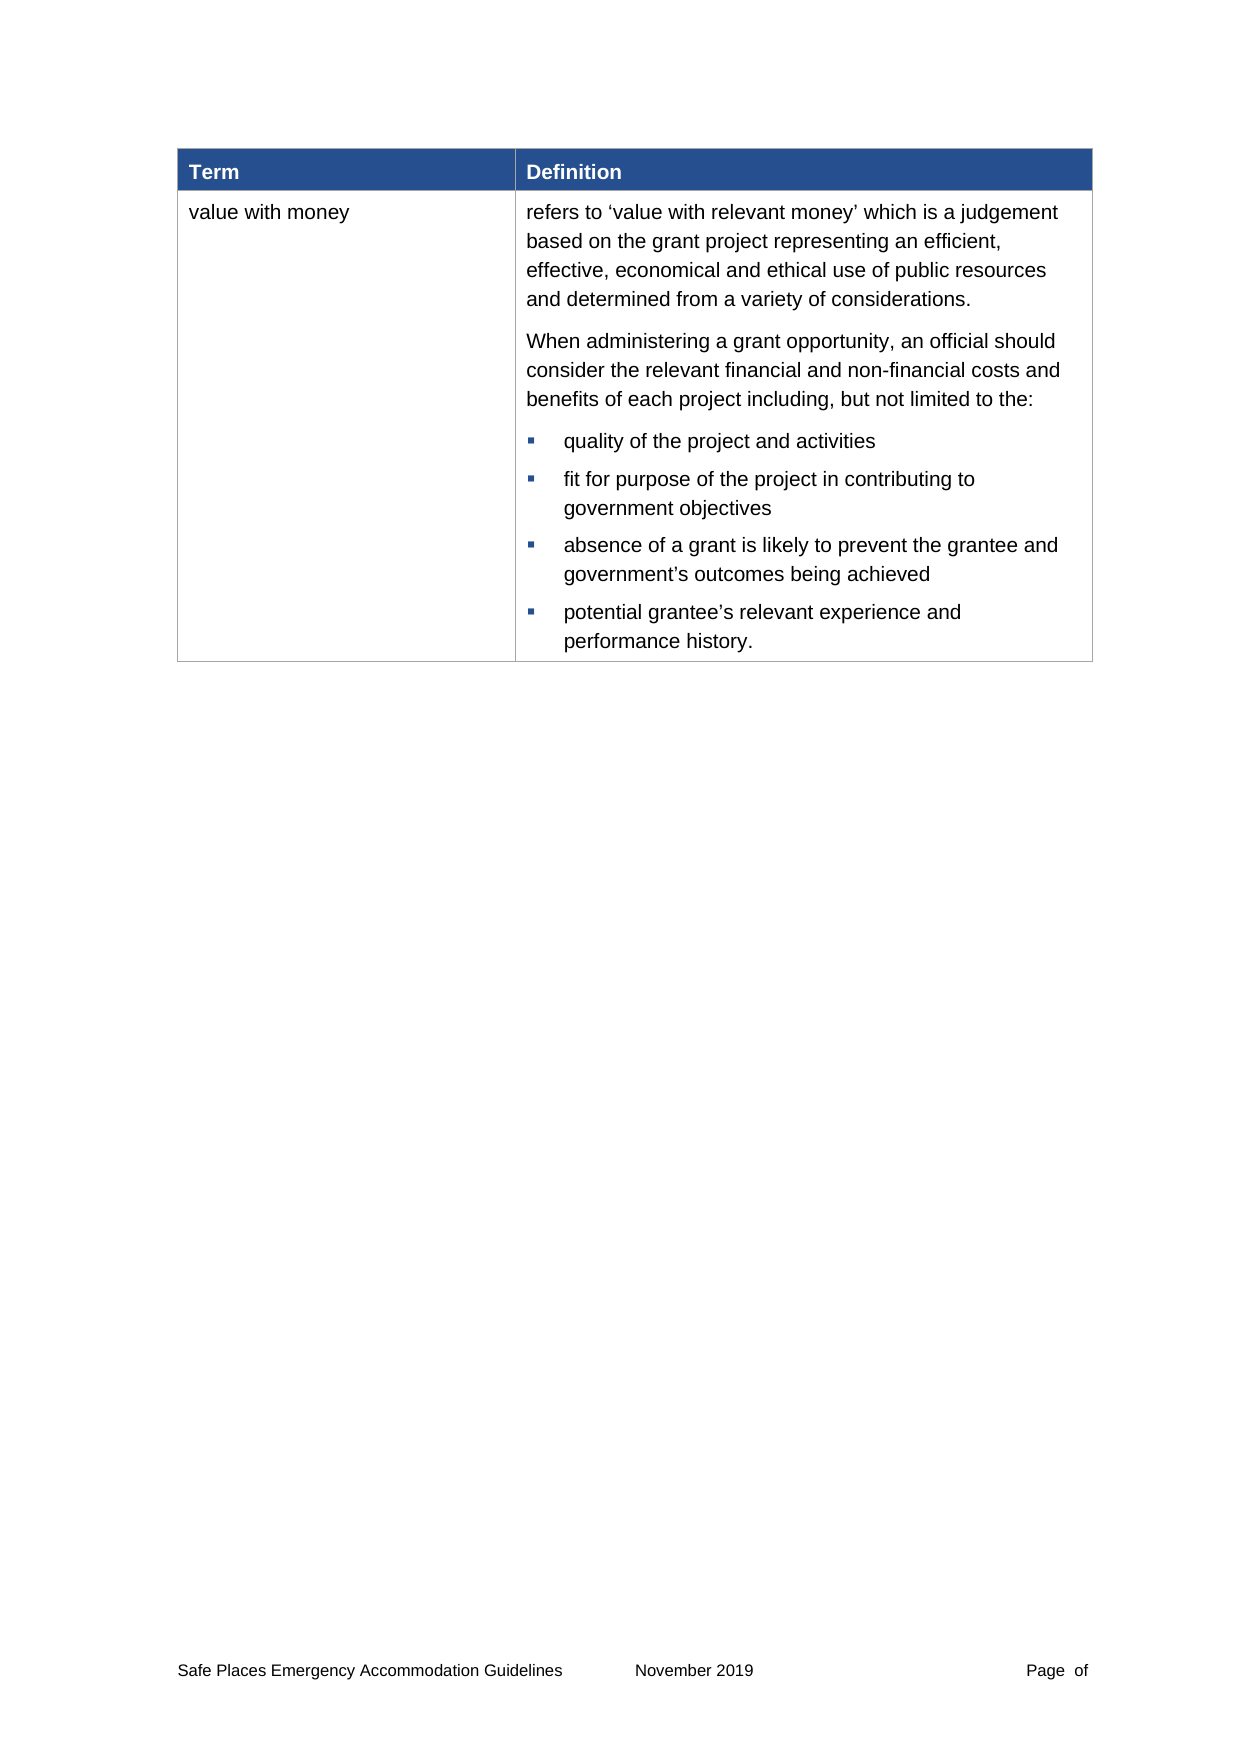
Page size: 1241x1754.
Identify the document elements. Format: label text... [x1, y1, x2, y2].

table_cell value with money [178, 191, 515, 661]
table_header Term [178, 149, 515, 190]
table_header Definition [516, 149, 1092, 190]
table_cell refers to ‘value with relevant money’ which is a judgement based on the grant project representing an efficient, effective, economical and ethical use of public resources and determined from a variety of considerations. When administering a grant opportunity, an official should consider the relevant financial and non-financial costs and benefits of each project including, but not limited to the: quality of the project and activities fit for purpose of the project in contributing to government objectives absence of a grant is likely to prevent the grantee and government’s outcomes being achieved potential grantee’s relevant experience and performance history. [516, 191, 1092, 661]
